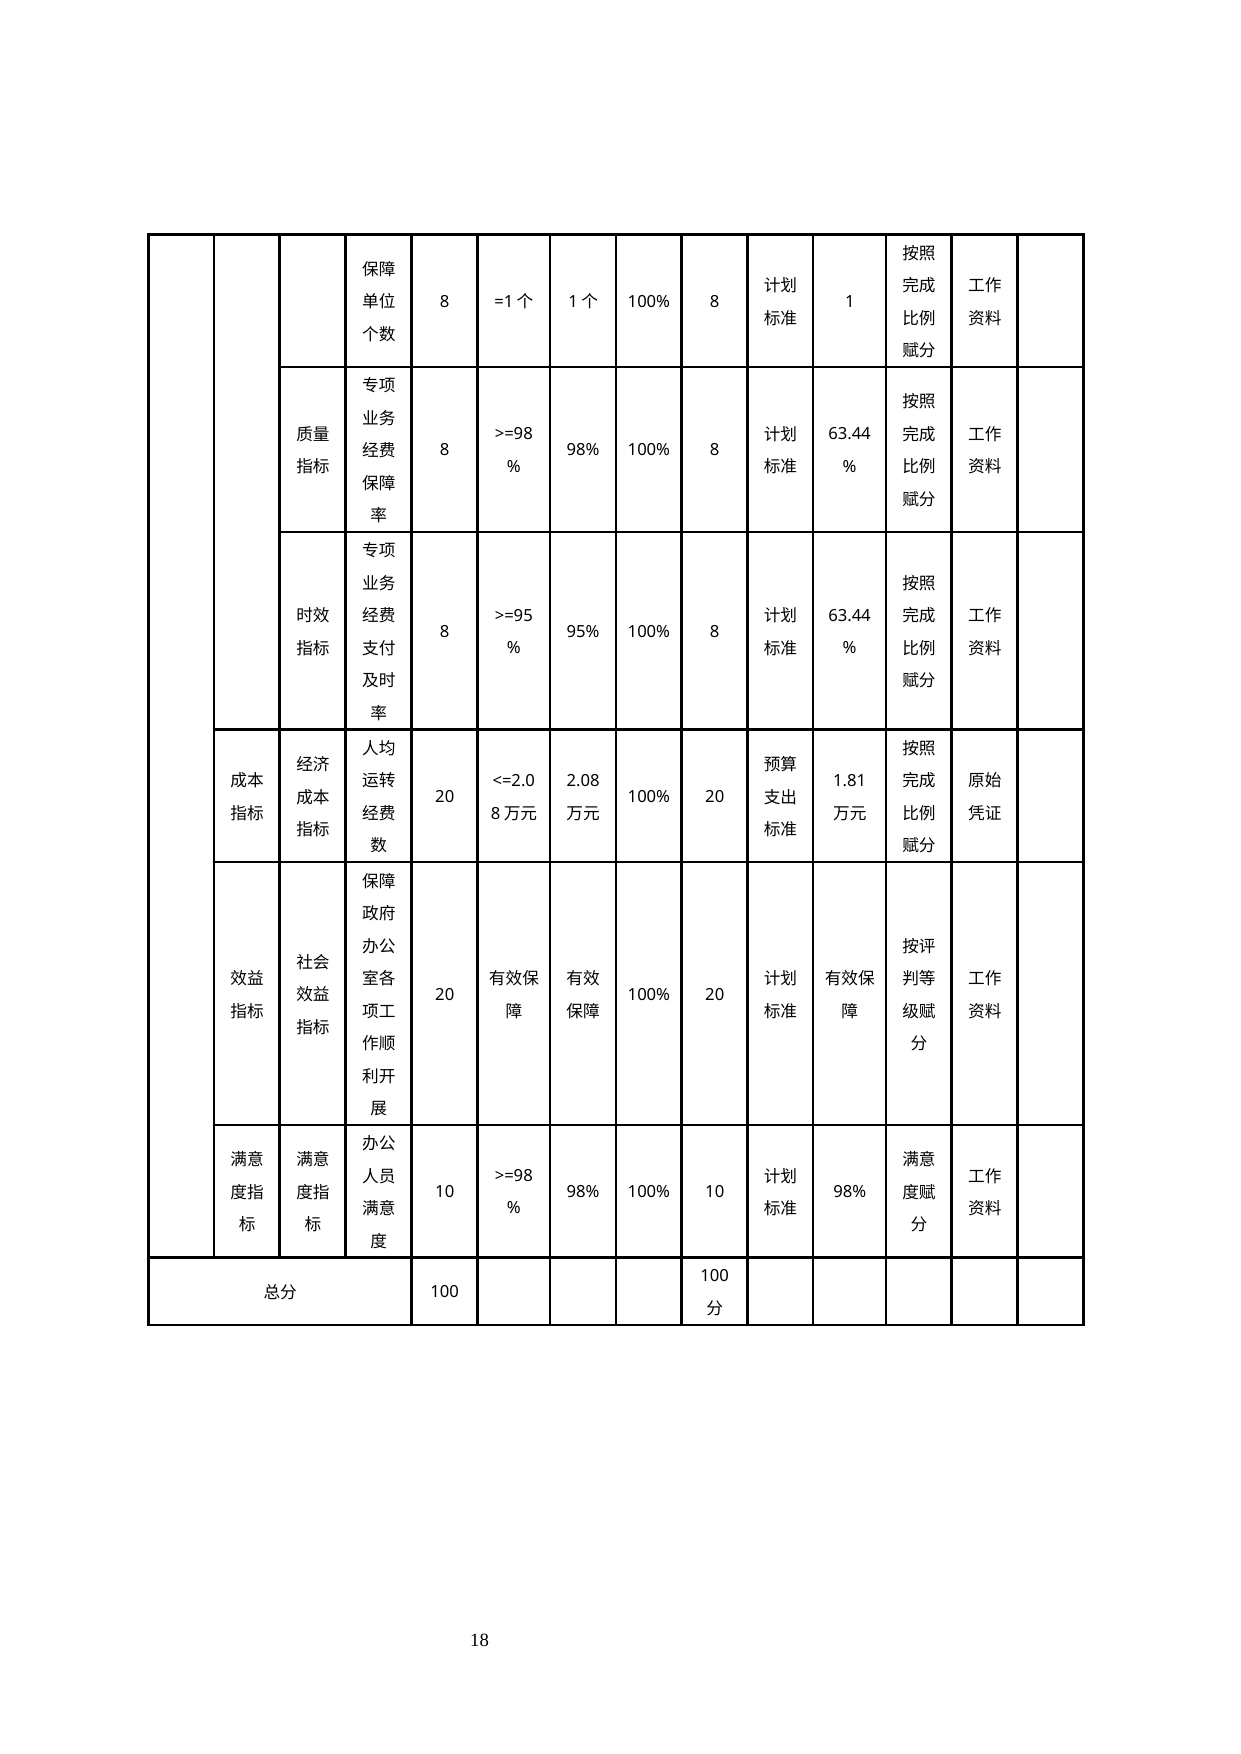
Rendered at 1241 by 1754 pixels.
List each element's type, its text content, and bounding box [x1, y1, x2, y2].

table_cell 人均运转经费数 [347, 731, 410, 861]
table_cell 计划标准 [749, 533, 812, 728]
table_cell [1019, 731, 1082, 861]
table_cell 2.08万元 [551, 731, 615, 861]
table_cell 100分 [683, 1259, 746, 1324]
table_cell 100% [617, 533, 680, 728]
table_cell 有效保障 [551, 863, 615, 1123]
table_cell [1019, 1259, 1082, 1324]
table_cell >=95% [479, 533, 549, 728]
table_cell 效益指标 [215, 863, 278, 1123]
table_cell 办公人员满意度 [347, 1126, 410, 1256]
table_cell 按照完成比例赋分 [887, 236, 950, 366]
table_cell [1019, 368, 1082, 531]
table_cell 63.44% [814, 533, 885, 728]
table_cell [1019, 236, 1082, 366]
table_cell [749, 1259, 812, 1324]
table_cell 8 [413, 533, 476, 728]
table_cell 有效保障 [814, 863, 885, 1123]
table_cell 质量指标 [281, 368, 344, 531]
table_cell 20 [413, 863, 476, 1123]
table_cell 保障政府办公室各项工作顺利开展 [347, 863, 410, 1123]
table_cell [814, 1259, 885, 1324]
table_cell 98% [814, 1126, 885, 1256]
table_cell 100% [617, 863, 680, 1123]
table_cell 1 [814, 236, 885, 366]
table_cell [1019, 863, 1082, 1123]
table_cell 工作资料 [953, 236, 1016, 366]
table_cell 8 [683, 236, 746, 366]
table_cell 满意度赋分 [887, 1126, 950, 1256]
table_cell 按照完成比例赋分 [887, 731, 950, 861]
table_cell 按照完成比例赋分 [887, 368, 950, 531]
table_cell 20 [683, 731, 746, 861]
table_cell 社会效益指标 [281, 863, 344, 1123]
table_cell 按评判等级赋分 [887, 863, 950, 1123]
table_cell 成本指标 [215, 731, 278, 861]
table_cell 原始凭证 [953, 731, 1016, 861]
table_cell [1019, 1126, 1082, 1256]
table_cell 100 [413, 1259, 476, 1324]
table_cell 计划标准 [749, 236, 812, 366]
table_cell <=2.08万元 [479, 731, 549, 861]
table_cell 10 [413, 1126, 476, 1256]
table_cell 工作资料 [953, 863, 1016, 1123]
table_cell 计划标准 [749, 368, 812, 531]
table_cell 100% [617, 731, 680, 861]
table_cell 8 [683, 533, 746, 728]
table_cell 满意度指标 [215, 1126, 278, 1256]
table_cell 20 [683, 863, 746, 1123]
table_cell 8 [413, 368, 476, 531]
table_cell 工作资料 [953, 1126, 1016, 1256]
table_cell 专项业务经费支付及时率 [347, 533, 410, 728]
table_cell [551, 1259, 615, 1324]
table_cell 95% [551, 533, 615, 728]
table_cell 8 [683, 368, 746, 531]
table_cell 工作资料 [953, 368, 1016, 531]
table_cell >=98% [479, 368, 549, 531]
table_cell 8 [413, 236, 476, 366]
table_cell 满意度指标 [281, 1126, 344, 1256]
table_cell [617, 1259, 680, 1324]
table_cell [479, 1259, 549, 1324]
table_cell 预算支出标准 [749, 731, 812, 861]
table_cell 100% [617, 1126, 680, 1256]
table_cell 1个 [551, 236, 615, 366]
table_cell 经济成本指标 [281, 731, 344, 861]
table_cell 计划标准 [749, 863, 812, 1123]
table_cell [887, 1259, 950, 1324]
table_cell 100% [617, 368, 680, 531]
table_cell 100% [617, 236, 680, 366]
table_cell 计划标准 [749, 1126, 812, 1256]
table_cell 有效保障 [479, 863, 549, 1123]
table_cell 10 [683, 1126, 746, 1256]
table_cell 63.44% [814, 368, 885, 531]
table_cell 专项业务经费保障率 [347, 368, 410, 531]
table_cell =1个 [479, 236, 549, 366]
table_cell 按照完成比例赋分 [887, 533, 950, 728]
table_cell [1019, 533, 1082, 728]
table_cell 总分 [150, 1259, 410, 1324]
table_cell 20 [413, 731, 476, 861]
table_cell 时效指标 [281, 533, 344, 728]
table_cell 保障单位个数 [347, 236, 410, 366]
table_cell 1.81万元 [814, 731, 885, 861]
table_cell [953, 1259, 1016, 1324]
table_cell >=98% [479, 1126, 549, 1256]
table_cell 98% [551, 368, 615, 531]
table_cell 工作资料 [953, 533, 1016, 728]
table_cell 98% [551, 1126, 615, 1256]
